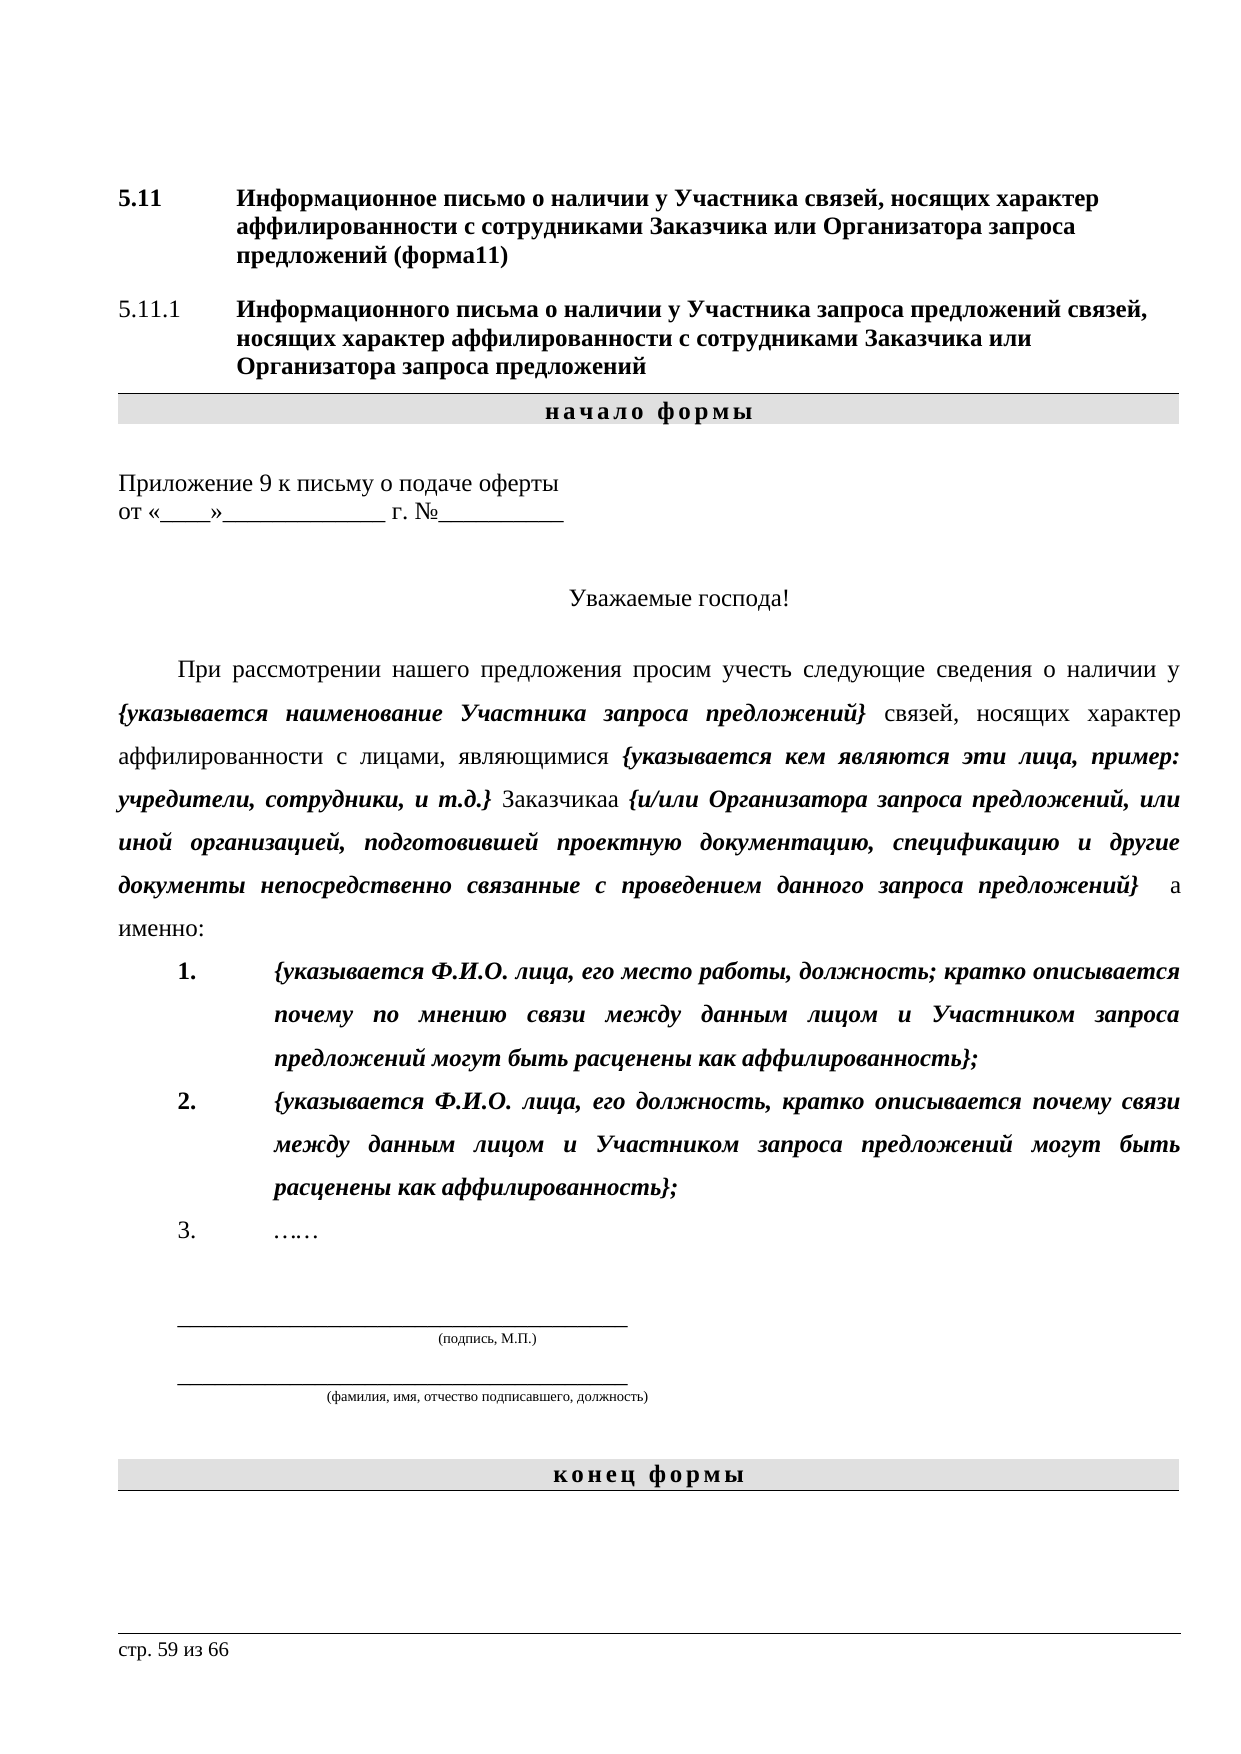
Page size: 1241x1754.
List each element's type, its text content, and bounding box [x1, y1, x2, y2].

text ____________________________________ [118, 1359, 1181, 1388]
text Уважаемые господа! [118, 583, 1181, 611]
text (фамилия, имя, отчество подписавшего, должность) [118, 1388, 797, 1416]
text При рассмотрении нашего предложения просим учесть следующие сведения о наличии у {указывается наименование Участника запроса предложений} связей, носящих характер аффилированности с лицами, являющимися {указывается кем являются эти лица, пример: учредители, сотрудники, и т.д.} Заказчикаа {и/или Организатора запроса предложений, или иной организацией, подготовившей проектную документацию, спецификацию и другие документы непосредственно связанные с проведением данного запроса предложений} а именно: [118, 654, 1181, 942]
list {указывается Ф.И.О. лица, его должность, кратко описывается почему связи между данным лицом и Участником запроса предложений могут быть расценены как аффилированность}; [177, 1086, 1181, 1201]
list {указывается Ф.И.О. лица, его место работы, должность; кратко описывается почему по мнению связи между данным лицом и Участником запроса предложений могут быть расценены как аффилированность}; [177, 956, 1181, 1071]
subtitle Информационное письмо о наличии у Участника связей, носящих характер аффилированности с сотрудниками Заказчика или Организатора запроса предложений (форма11) [118, 183, 1181, 269]
text (подпись, М.П.) [118, 1330, 797, 1359]
text конец формы [118, 1459, 1179, 1490]
list …… [177, 1215, 1181, 1244]
text начало формы [118, 394, 1179, 424]
text Приложение 9 к письму о подаче оферты от «____»_____________ г. №__________ [118, 468, 1181, 525]
text Информационного письма о наличии у Участника запроса предложений связей, носящих характер аффилированности с сотрудниками Заказчика или Организатора запроса предложений [118, 294, 1181, 380]
text ____________________________________ [118, 1301, 1181, 1330]
